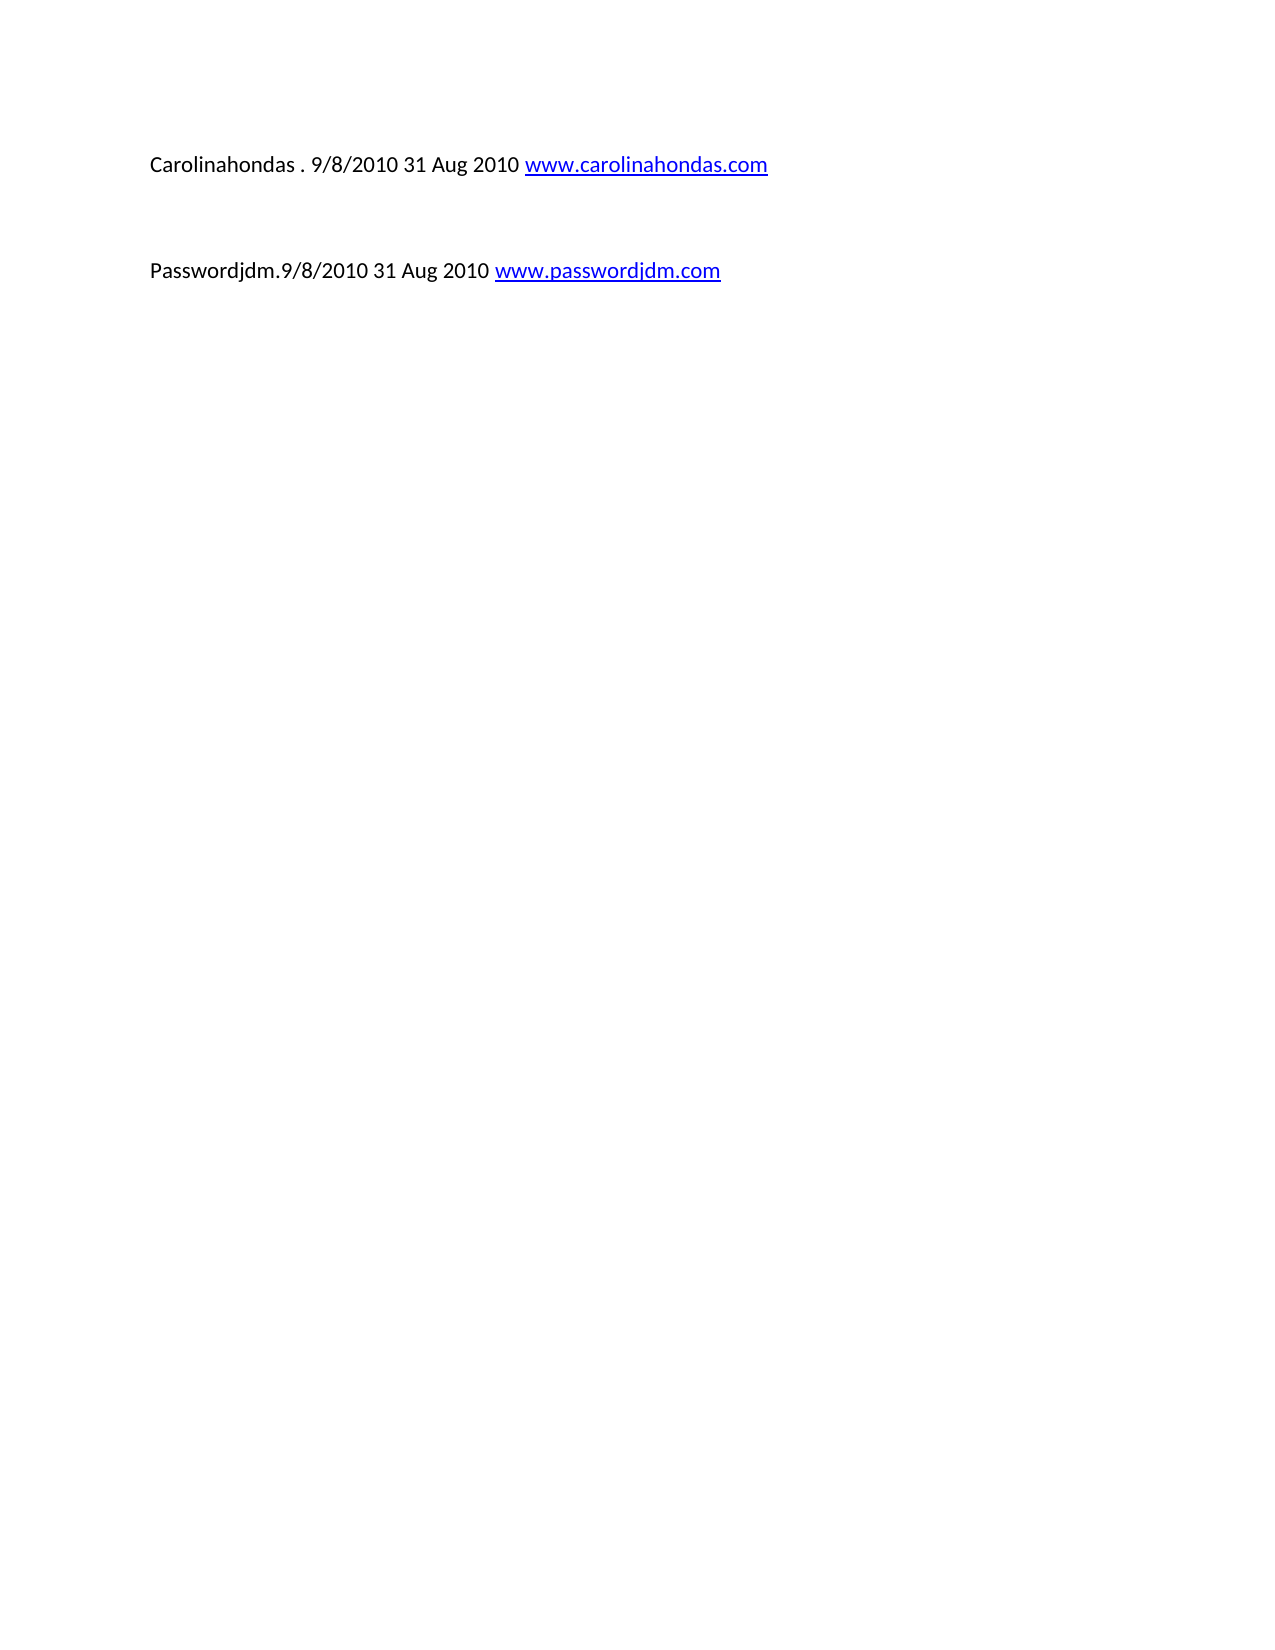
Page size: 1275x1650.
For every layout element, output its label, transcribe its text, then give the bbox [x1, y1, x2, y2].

text Passwordjdm.9/8/2010 31 Aug 2010 www.passwordjdm.com [150, 256, 1125, 284]
text Carolinahondas . 9/8/2010 31 Aug 2010 www.carolinahondas.com [150, 150, 1125, 178]
